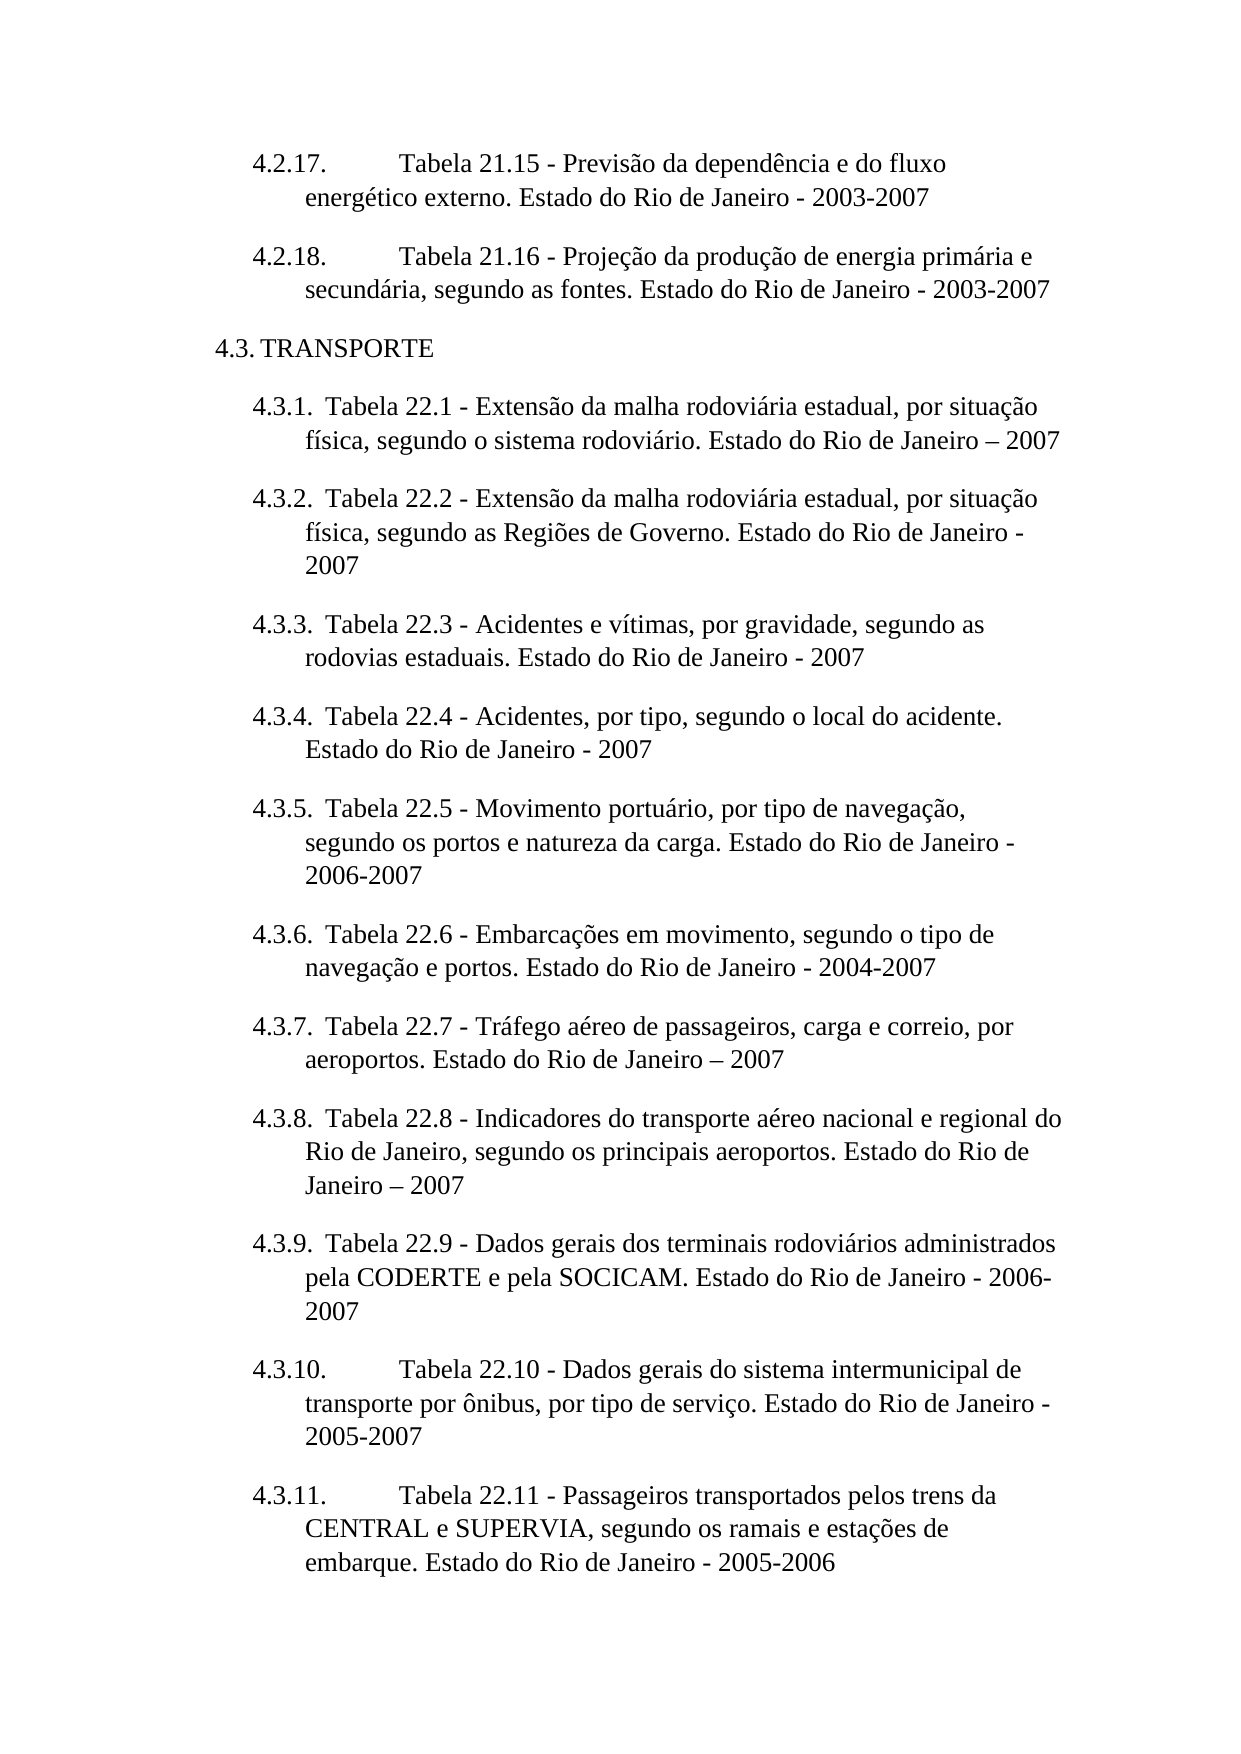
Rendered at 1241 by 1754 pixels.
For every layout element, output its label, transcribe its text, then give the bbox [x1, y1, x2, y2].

subtitle TRANSPORTE [215, 332, 1063, 363]
subtitle Tabela 22.8 - Indicadores do transporte aéreo nacional e regional do Rio de Janeiro, segundo os principais aeroportos. Estado do Rio de Janeiro – 2007 [252, 1102, 1063, 1200]
subtitle Tabela 22.11 - Passageiros transportados pelos trens da CENTRAL e SUPERVIA, segundo os ramais e estações de embarque. Estado do Rio de Janeiro - 2005-2006 [252, 1479, 1063, 1577]
subtitle Tabela 22.9 - Dados gerais dos terminais rodoviários administrados pela CODERTE e pela SOCICAM. Estado do Rio de Janeiro - 2006-2007 [252, 1228, 1063, 1326]
subtitle Tabela 22.4 - Acidentes, por tipo, segundo o local do acidente. Estado do Rio de Janeiro - 2007 [252, 700, 1063, 765]
subtitle Tabela 22.10 - Dados gerais do sistema intermunicipal de transporte por ônibus, por tipo de serviço. Estado do Rio de Janeiro - 2005-2007 [252, 1353, 1063, 1451]
subtitle Tabela 22.7 - Tráfego aéreo de passageiros, carga e correio, por aeroportos. Estado do Rio de Janeiro – 2007 [252, 1010, 1063, 1074]
subtitle Tabela 22.3 - Acidentes e vítimas, por gravidade, segundo as rodovias estaduais. Estado do Rio de Janeiro - 2007 [252, 608, 1063, 673]
subtitle Tabela 22.5 - Movimento portuário, por tipo de navegação, segundo os portos e natureza da carga. Estado do Rio de Janeiro - 2006-2007 [252, 792, 1063, 890]
subtitle Tabela 22.1 - Extensão da malha rodoviária estadual, por situação física, segundo o sistema rodoviário. Estado do Rio de Janeiro – 2007 [252, 390, 1063, 455]
subtitle Tabela 22.6 - Embarcações em movimento, segundo o tipo de navegação e portos. Estado do Rio de Janeiro - 2004-2007 [252, 918, 1063, 982]
subtitle Tabela 22.2 - Extensão da malha rodoviária estadual, por situação física, segundo as Regiões de Governo. Estado do Rio de Janeiro - 2007 [252, 482, 1063, 581]
subtitle Tabela 21.15 - Previsão da dependência e do fluxo energético externo. Estado do Rio de Janeiro - 2003-2007 [252, 148, 1063, 212]
subtitle Tabela 21.16 - Projeção da produção de energia primária e secundária, segundo as fontes. Estado do Rio de Janeiro - 2003-2007 [252, 240, 1063, 304]
